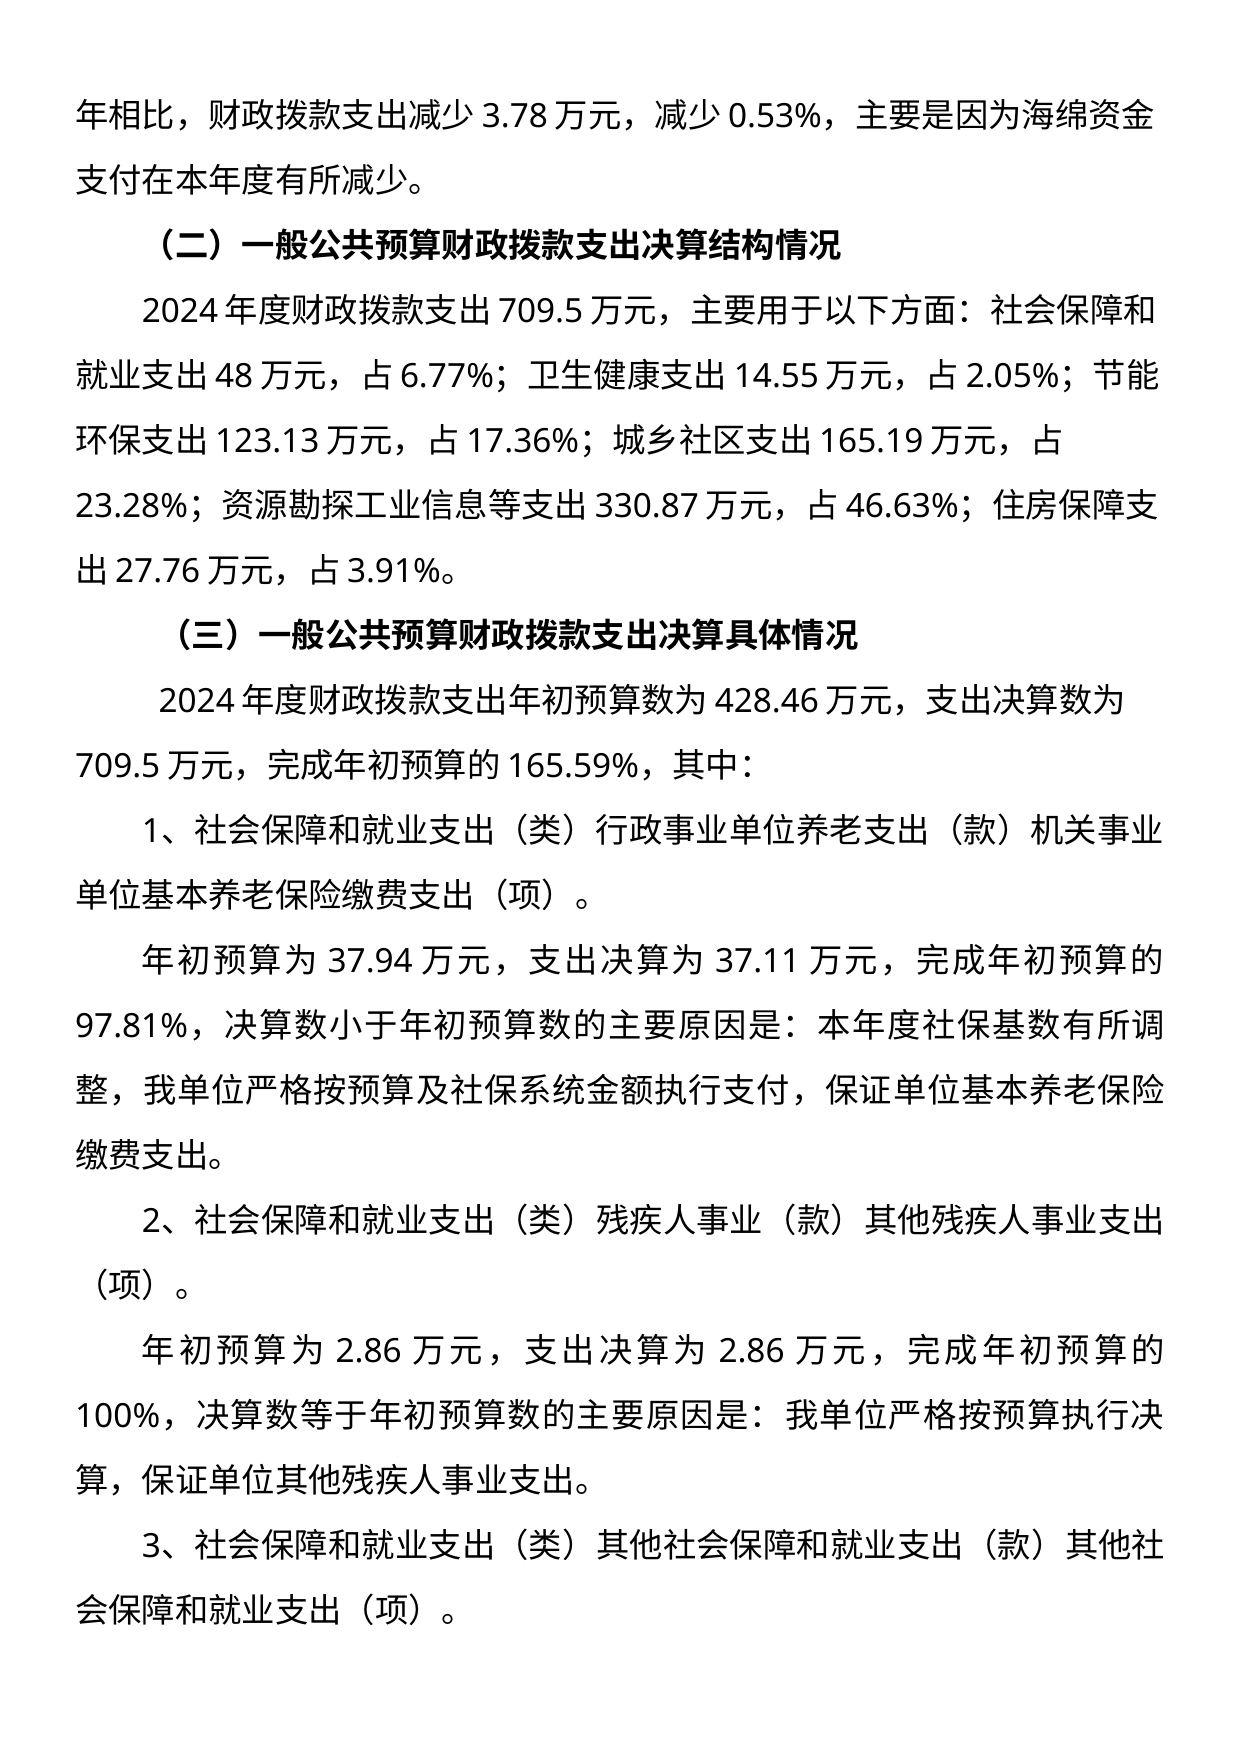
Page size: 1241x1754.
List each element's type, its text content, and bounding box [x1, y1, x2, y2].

text 年初预算为2.86万元，支出决算为2.86万元，完成年初预算的100%，决算数等于年初预算数的主要原因是：我单位严格按预算执行决算，保证单位其他残疾人事业支出。 [75, 1316, 1165, 1511]
text 年初预算为37.94万元，支出决算为37.11万元，完成年初预算的97.81%，决算数小于年初预算数的主要原因是：本年度社保基数有所调整，我单位严格按预算及社保系统金额执行支付，保证单位基本养老保险缴费支出。 [75, 926, 1165, 1186]
text （二）一般公共预算财政拨款支出决算结构情况 [75, 211, 1165, 276]
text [75, 81, 1165, 211]
text （三）一般公共预算财政拨款支出决算具体情况 [75, 601, 1165, 666]
text 2024年度财政拨款支出709.5万元，主要用于以下方面：社会保障和就业支出48万元，占6.77%；卫生健康支出14.55万元，占2.05%；节能环保支出123.13万元，占17.36%；城乡社区支出165.19万元，占23.28%；资源勘探工业信息等支出330.87万元，占46.63%；住房保障支出27.76万元，占3.91%。 [75, 276, 1165, 601]
text 2、社会保障和就业支出（类）残疾人事业（款）其他残疾人事业支出（项）。 [75, 1186, 1165, 1316]
text 1、社会保障和就业支出（类）行政事业单位养老支出（款）机关事业单位基本养老保险缴费支出（项）。 [75, 796, 1165, 926]
text 2024年度财政拨款支出年初预算数为428.46万元，支出决算数为709.5万元，完成年初预算的165.59%，其中： [75, 666, 1165, 796]
text 3、社会保障和就业支出（类）其他社会保障和就业支出（款）其他社会保障和就业支出（项）。 [75, 1511, 1165, 1641]
